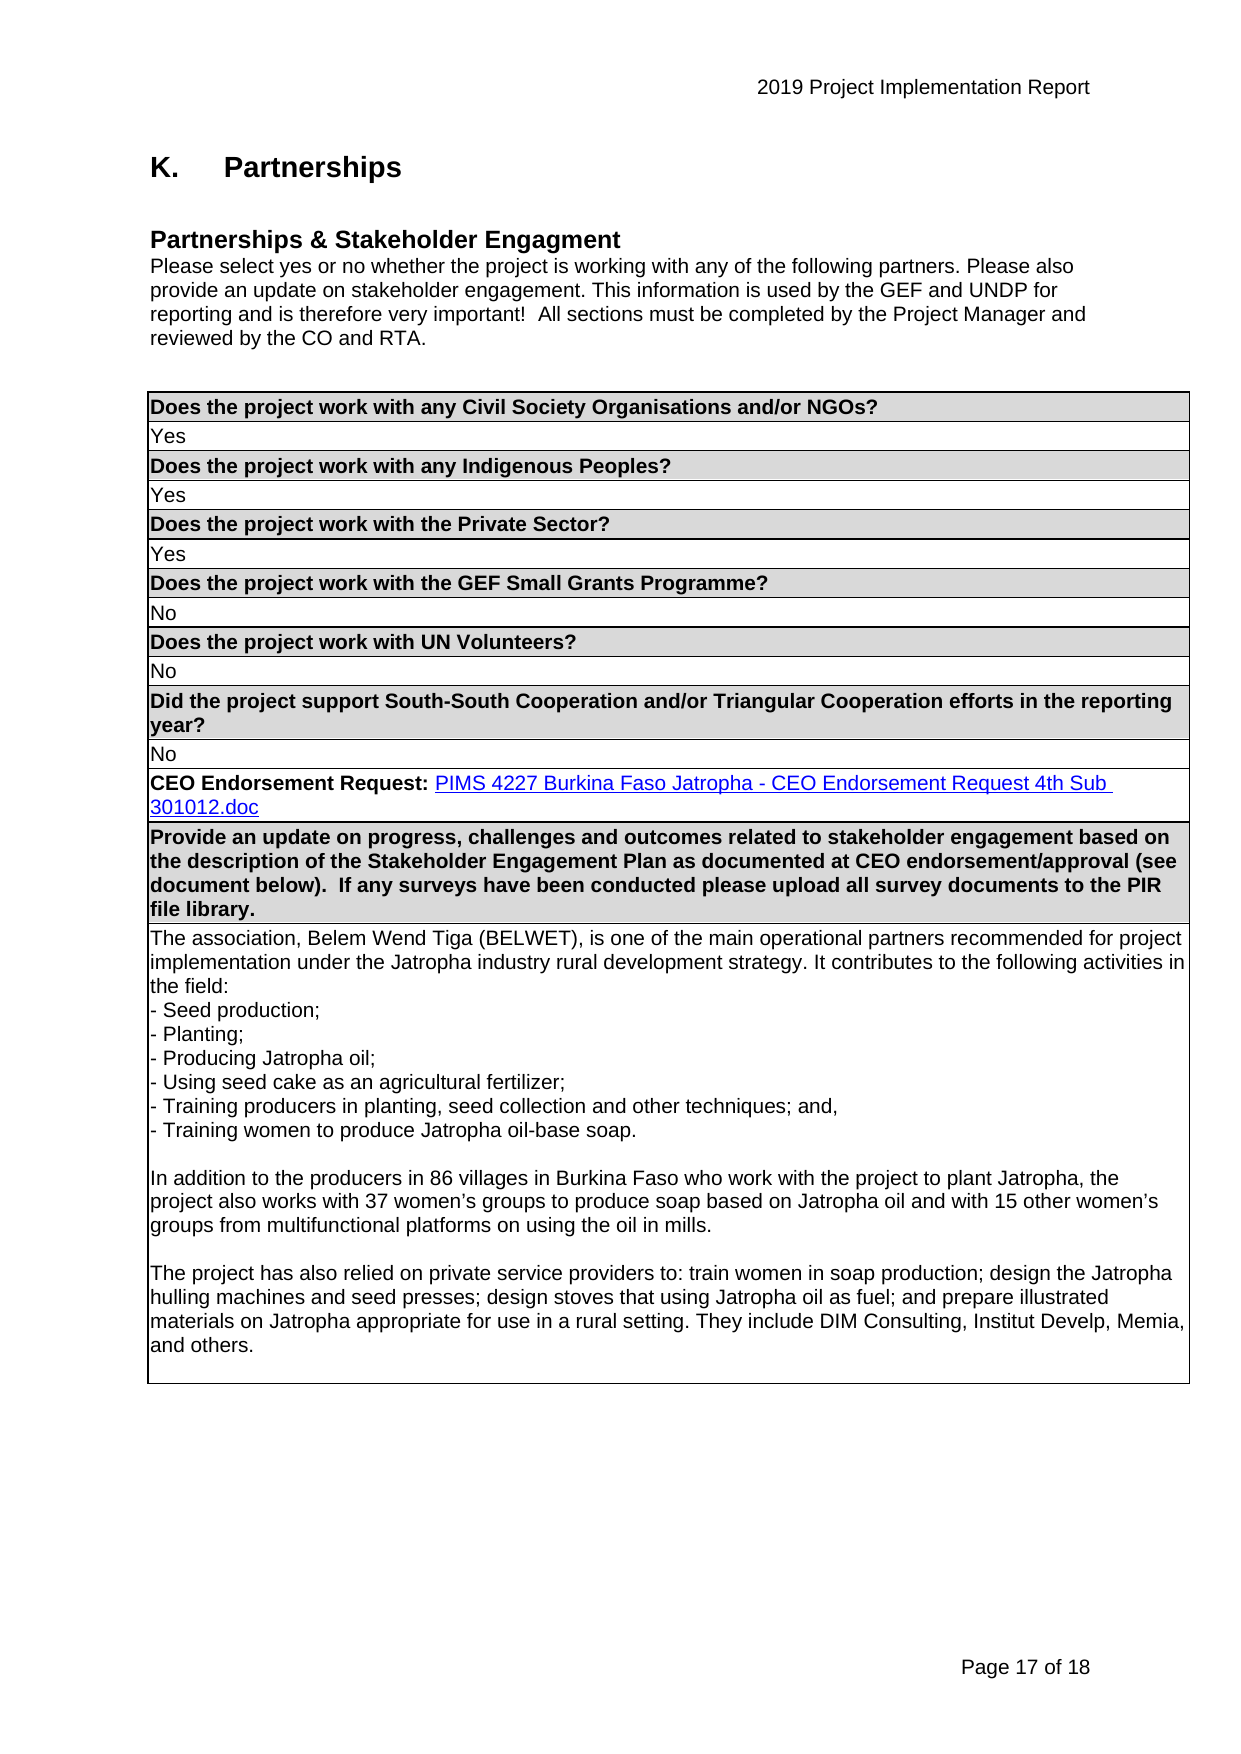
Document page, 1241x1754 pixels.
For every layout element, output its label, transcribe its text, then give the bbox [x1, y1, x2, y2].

table_header Does the project work with any Civil Society Organisations and/or NGOs? [149, 393, 1189, 421]
table_cell Yes [149, 481, 1189, 509]
table_header CEO Endorsement Request: PIMS 4227 Burkina Faso Jatropha - CEO Endorsement Request 4th Sub 301012.doc [149, 769, 1189, 821]
table_header Does the project work with the Private Sector? [149, 510, 1189, 538]
table_header Does the project work with UN Volunteers? [149, 628, 1189, 656]
table_cell The association, Belem Wend Tiga (BELWET), is one of the main operational partners recommended for project implementation under the Jatropha industry rural development strategy. It contributes to the following activities in the field: - Seed production; - Planting; - Producing Jatropha oil; - Using seed cake as an agricultural fertilizer; - Training producers in planting, seed collection and other techniques; and, - Training women to produce Jatropha oil-base soap. In addition to the producers in 86 villages in Burkina Faso who work with the project to plant Jatropha, the project also works with 37 women’s groups to produce soap based on Jatropha oil and with 15 other women’s groups from multifunctional platforms on using the oil in mills. The project has also relied on private service providers to: train women in soap production; design the Jatropha hulling machines and seed presses; design stoves that using Jatropha oil as fuel; and prepare illustrated materials on Jatropha appropriate for use in a rural setting. They include DIM Consulting, Institut Develp, Memia, and others. [149, 924, 1189, 1383]
table_header Did the project support South-South Cooperation and/or Triangular Cooperation efforts in the reporting year? [149, 686, 1189, 738]
text Please select yes or no whether the project is working with any of the following partners. Please also provide an update on stakeholder engagement. This information is used by the GEF and UNDP for reporting and is therefore very important! All sections must be completed by the Project Manager and reviewed by the CO and RTA. [150, 254, 1090, 350]
table_header Does the project work with any Indigenous Peoples? [149, 451, 1189, 479]
table_cell Yes [149, 540, 1189, 568]
table_cell No [149, 598, 1189, 626]
table_cell No [149, 657, 1189, 685]
table_cell No [149, 740, 1189, 768]
table_cell Yes [149, 422, 1189, 450]
text Partnerships & Stakeholder Engagment [150, 225, 1090, 254]
table_header Does the project work with the GEF Small Grants Programme? [149, 569, 1189, 597]
subtitle Partnerships [150, 150, 1090, 183]
table_cell Provide an update on progress, challenges and outcomes related to stakeholder engagement based on the description of the Stakeholder Engagement Plan as documented at CEO endorsement/approval (see document below). If any surveys have been conducted please upload all survey documents to the PIR file library. [149, 823, 1189, 922]
